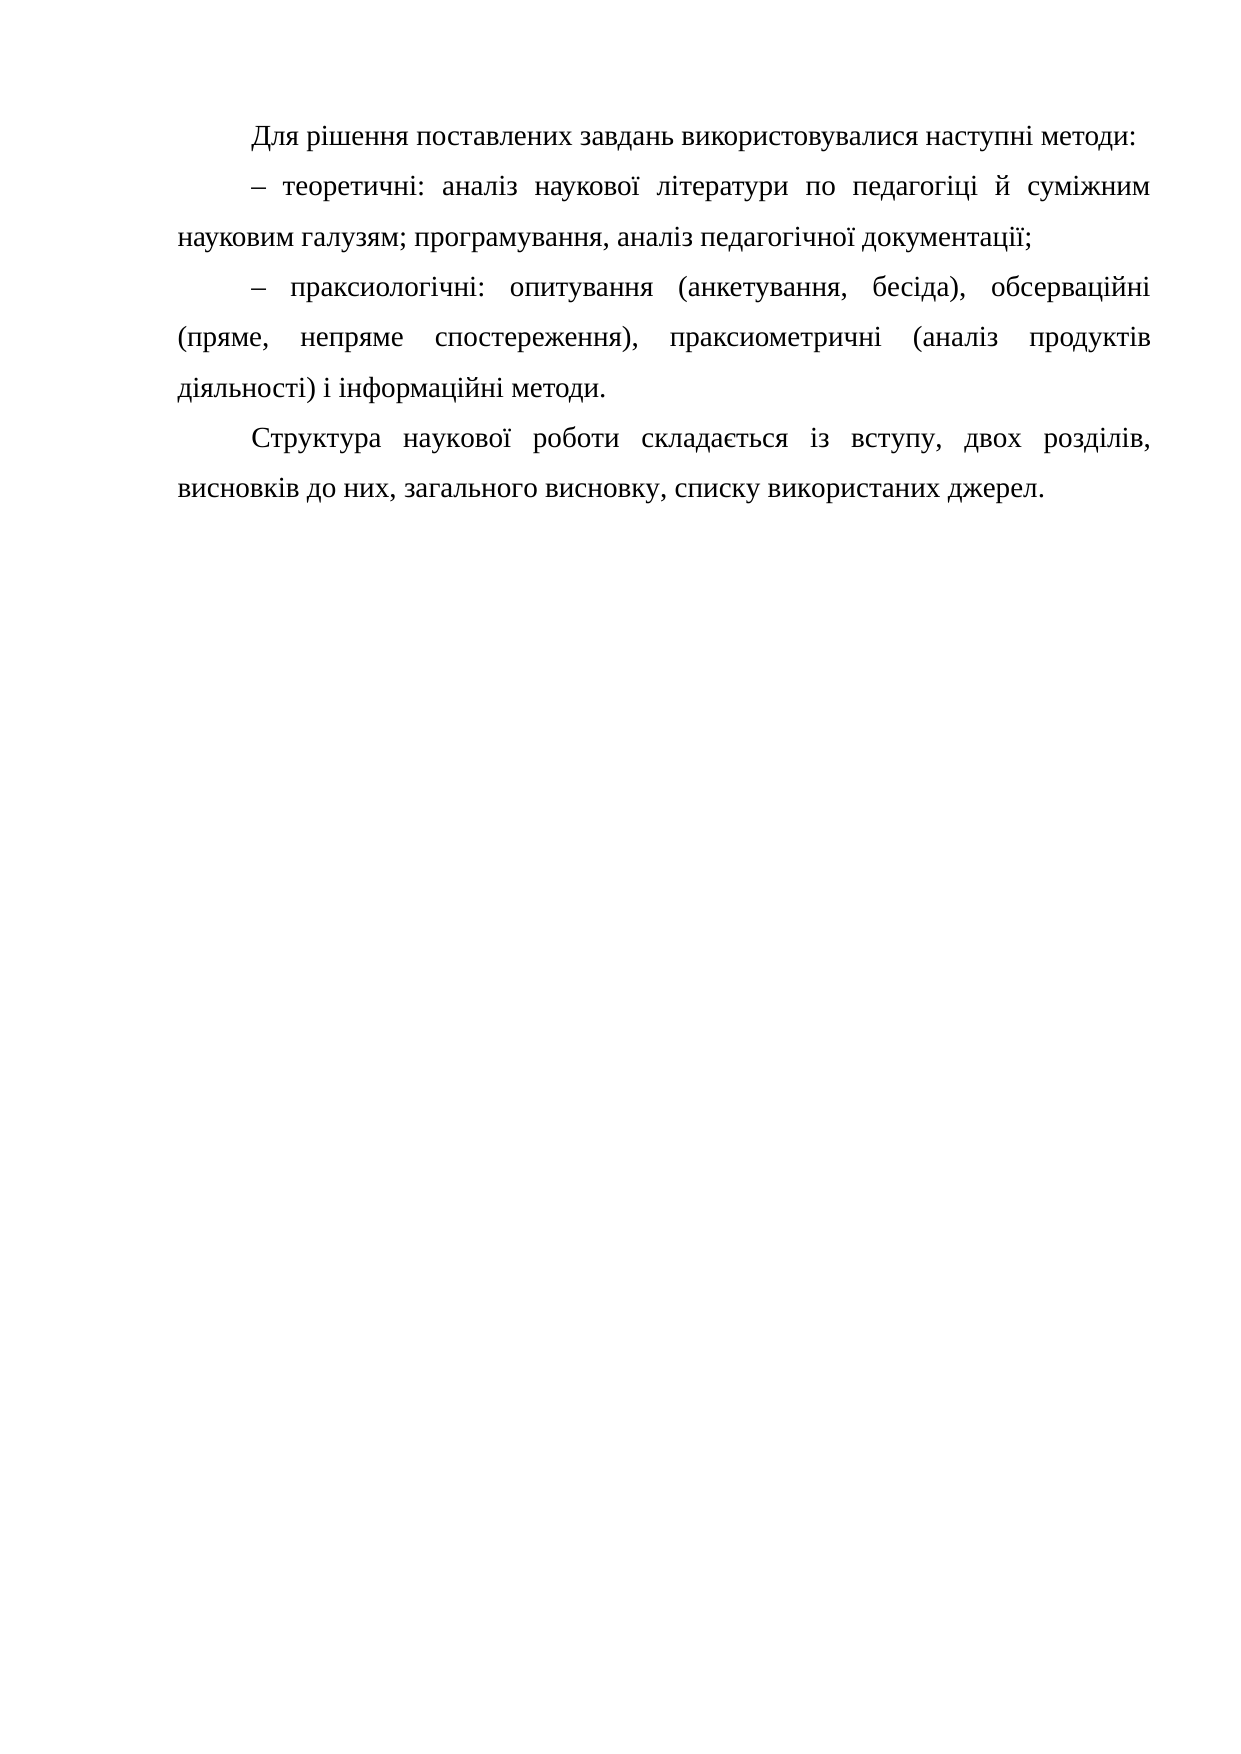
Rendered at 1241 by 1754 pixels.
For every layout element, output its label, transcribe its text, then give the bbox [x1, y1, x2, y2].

text Для рішення поставлених завдань використовувалися наступні методи: [177, 118, 1152, 152]
text – праксиологічні: опитування (анкетування, бесіда), обсерваційні (пряме, непряме спостереження), праксиометричні (аналіз продуктів діяльності) і інформаційні методи. [177, 269, 1152, 403]
text Структура наукової роботи складається із вступу, двох розділів, висновків до них, загального висновку, списку використаних джерел. [177, 420, 1152, 504]
text – теоретичні: аналіз наукової літератури по педагогіці й суміжним науковим галузям; програмування, аналіз педагогічної документації; [177, 168, 1152, 252]
